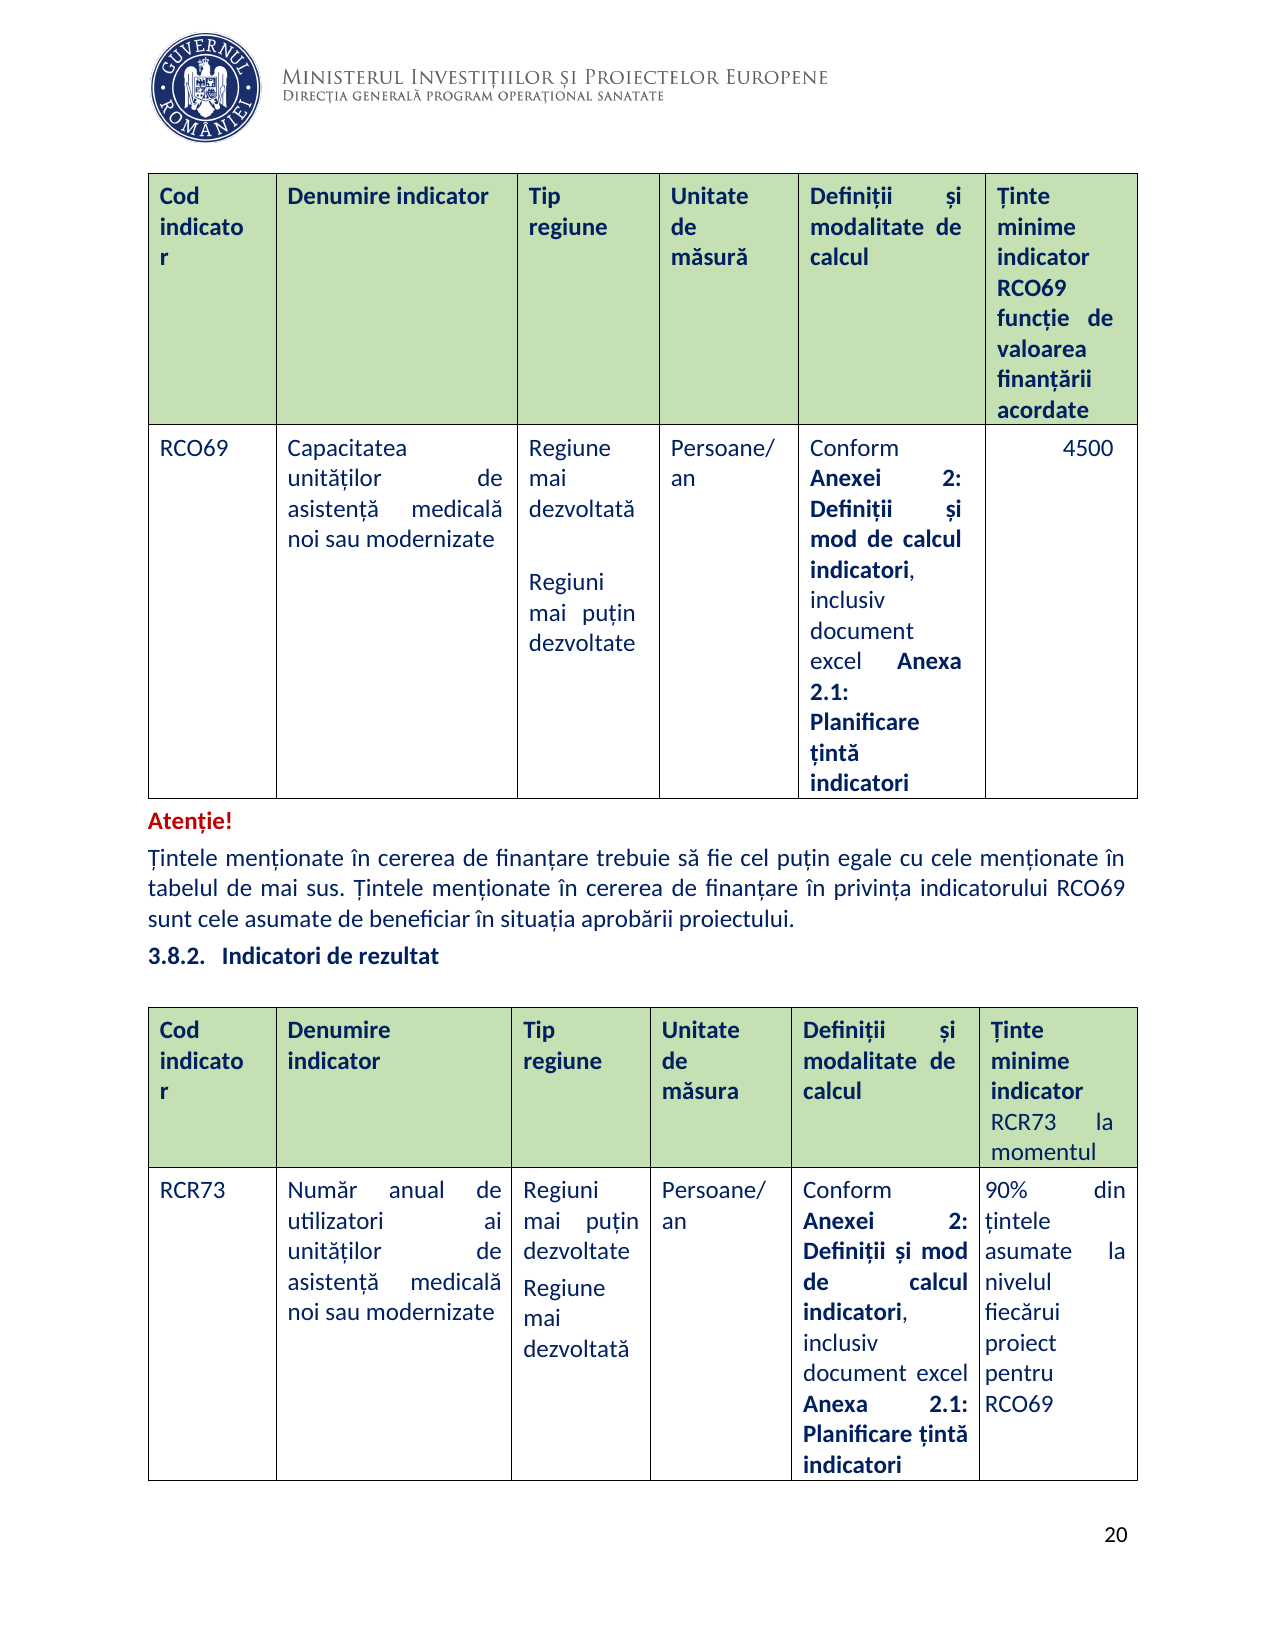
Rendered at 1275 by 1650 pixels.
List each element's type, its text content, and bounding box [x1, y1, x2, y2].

table_header Ținte minime indicator RCR73 la momentul [980, 1008, 1137, 1167]
table_header Denumire indicator [277, 1008, 511, 1167]
table_header Tip regiune [512, 1008, 650, 1167]
table_cell Persoane/ an [660, 425, 798, 798]
table_header Cod indicator [149, 1008, 276, 1167]
table_header Unitate de măsură [660, 174, 798, 424]
table_cell Număr anual de utilizatori ai unităților de asistență medicală noi sau modernizate [277, 1168, 511, 1479]
table_cell Capacitatea unităților de asistență medicală noi sau modernizate [277, 425, 517, 798]
table_header Definiții și modalitate de calcul [792, 1008, 979, 1167]
text Țintele menționate în cererea de finanțare trebuie să fie cel puțin egale cu cele menționate în tabelul de mai sus. Țintele menționate în cererea de finanțare în privința indicatorului RCO69 sunt cele asumate de beneficiar în situația aprobării proiectului. [148, 842, 1127, 933]
table_cell Regiuni mai puțin dezvoltate Regiune mai dezvoltată [512, 1168, 650, 1479]
table_header Unitate de măsura [651, 1008, 791, 1167]
table_cell Persoane/ an [651, 1168, 791, 1479]
text Atenție! [148, 805, 1127, 836]
table_cell Conform Anexei 2: Definiții și mod de calcul indicatori, inclusiv document excel Anexa 2.1: Planificare țintă indicatori [799, 425, 985, 798]
table_cell RCR73 [149, 1168, 276, 1479]
table_cell Regiune mai dezvoltată Regiuni mai puțin dezvoltate [518, 425, 659, 798]
table_header Tip regiune [518, 174, 659, 424]
table_header Denumire indicator [277, 174, 517, 424]
table_cell 90% din țintele asumate la nivelul fiecărui proiect pentru RCO69 [980, 1168, 1137, 1479]
table_cell 4500 [986, 425, 1137, 798]
table_header Definiții și modalitate de calcul [799, 174, 985, 424]
table_cell Conform Anexei 2: Definiții și mod de calcul indicatori, inclusiv document excel Anexa 2.1: Planificare țintă indicatori [792, 1168, 979, 1479]
table_cell RCO69 [149, 425, 276, 798]
table_header Cod indicator [149, 174, 276, 424]
table_header Ținte minime indicator RCO69 funcție de valoarea finanțării acordate [986, 174, 1137, 424]
picture [147, 29, 852, 145]
list Indicatori de rezultat [148, 940, 1127, 970]
